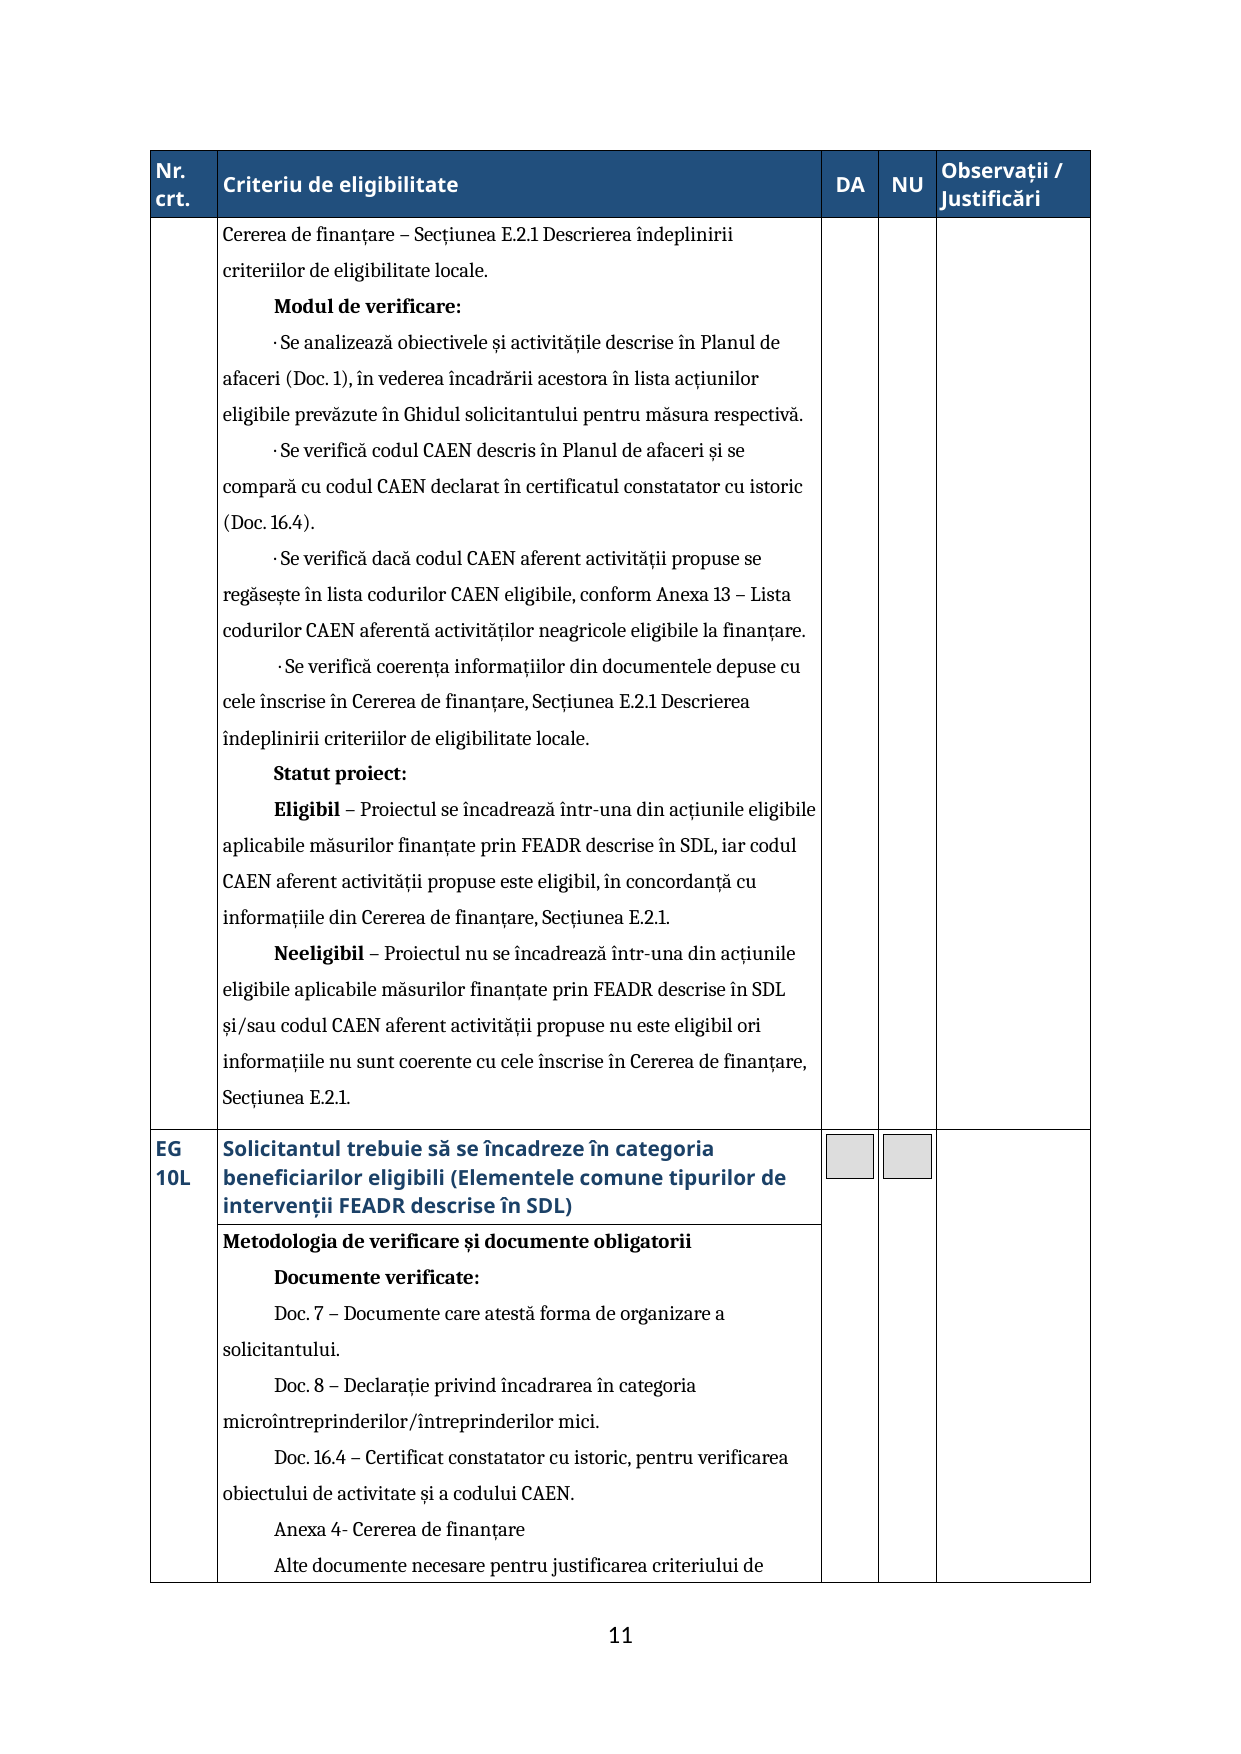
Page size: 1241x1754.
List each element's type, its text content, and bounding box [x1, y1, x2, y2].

table_header Observații / Justificări [937, 151, 1090, 217]
table_header NU [879, 151, 936, 217]
table_header Nr. crt. [151, 151, 217, 217]
table_header DA [822, 151, 878, 217]
table_cell [822, 1130, 878, 1582]
table_cell [879, 1130, 936, 1582]
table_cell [218, 218, 821, 1128]
table_header Criteriu de eligibilitate [218, 151, 821, 217]
table_cell Solicitantul trebuie să se încadreze în categoria beneficiarilor eligibili (Elementele comune tipurilor de intervenții FEADR descrise în SDL) [218, 1130, 821, 1224]
table_cell [937, 1130, 1090, 1582]
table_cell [218, 1225, 821, 1582]
table_cell EG 10L [151, 1130, 217, 1582]
